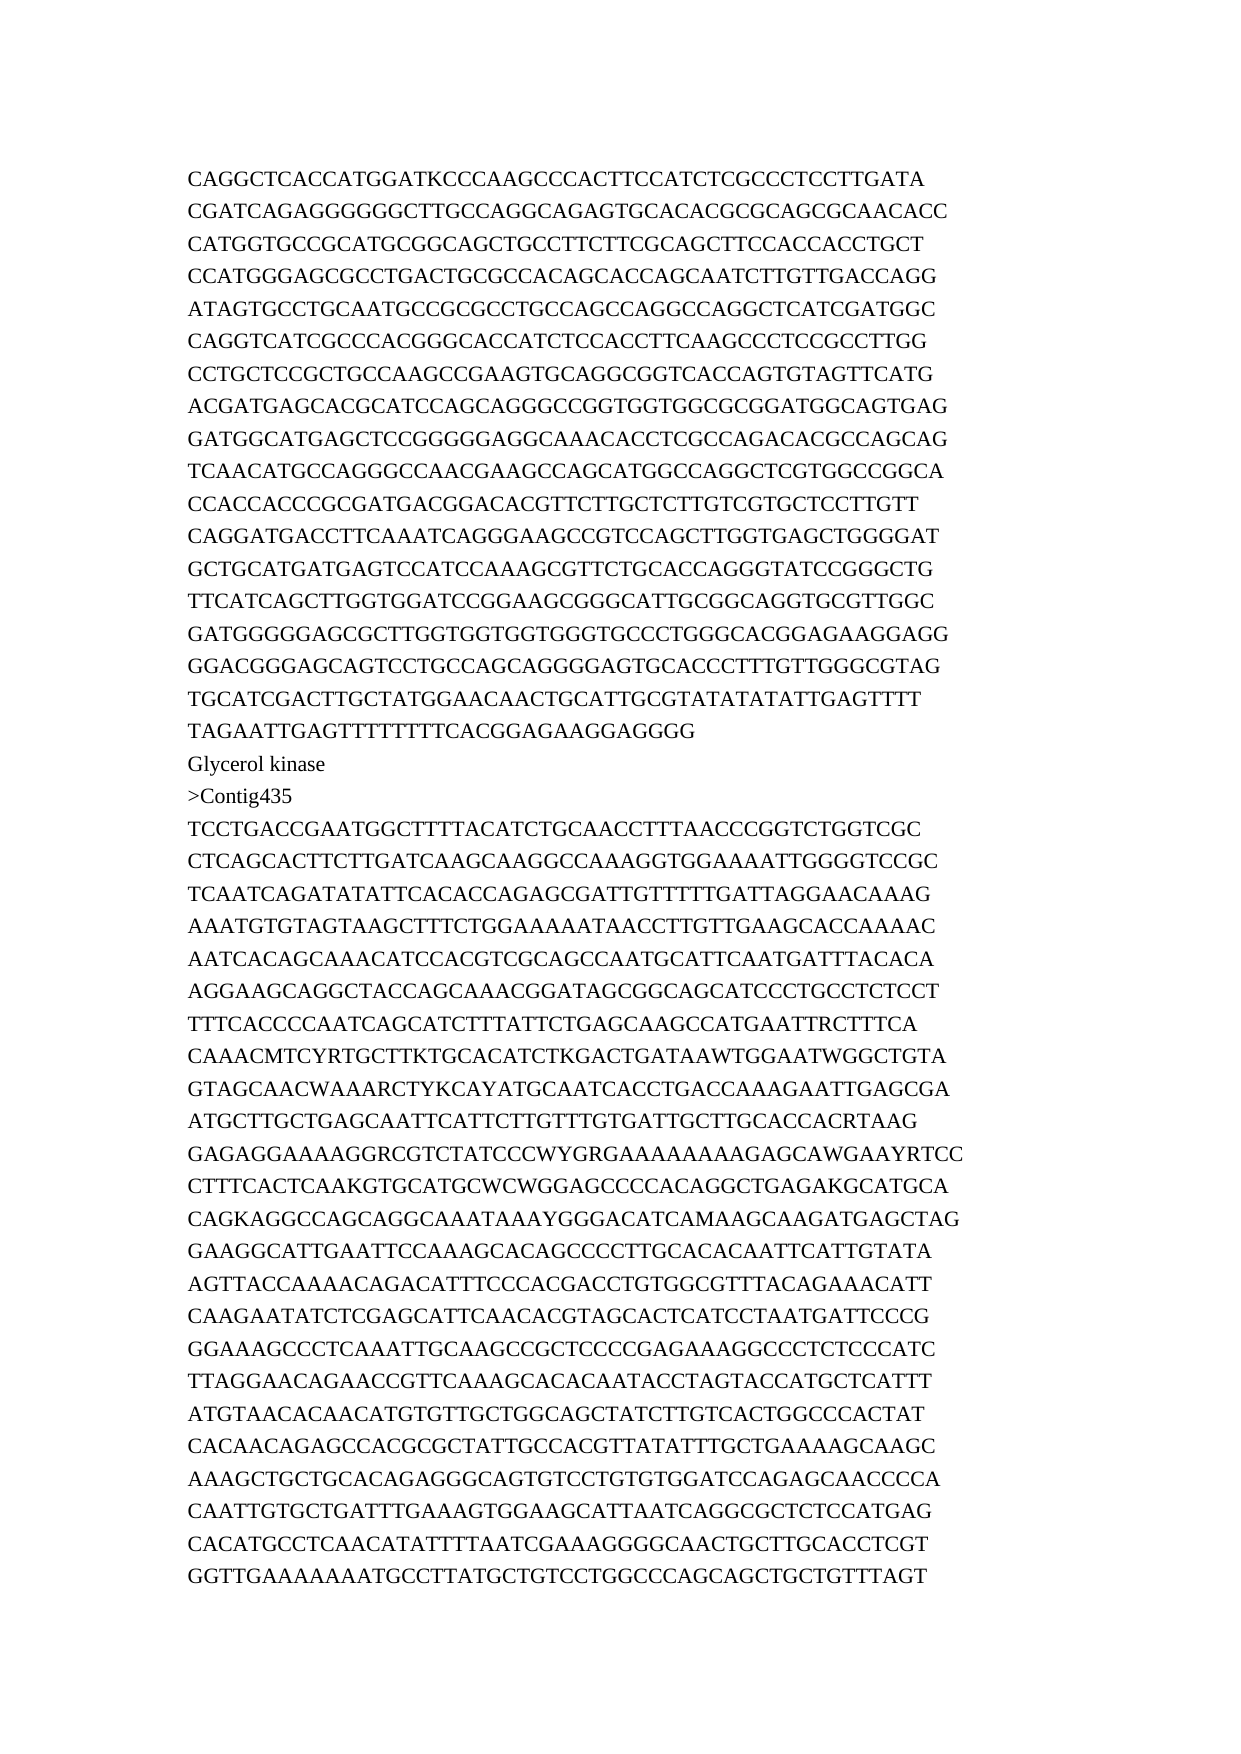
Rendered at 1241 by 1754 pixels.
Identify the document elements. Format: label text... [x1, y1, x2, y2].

text AGGAAGCAGGCTACCAGCAAACGGATAGCGGCAGCATCCCTGCCTCTCCT [187, 974, 1053, 1007]
text GGAAAGCCCTCAAATTGCAAGCCGCTCCCCGAGAAAGGCCCTCTCCCATC [187, 1332, 1053, 1364]
text AAATGTGTAGTAAGCTTTCTGGAAAAATAACCTTGTTGAAGCACCAAAAC [187, 909, 1053, 942]
text GAGAGGAAAAGGRCGTCTATCCCWYGRGAAAAAAAAGAGCAWGAAYRTCC [187, 1137, 1053, 1169]
text CAGGATGACCTTCAAATCAGGGAAGCCGTCCAGCTTGGTGAGCTGGGGAT [187, 519, 1053, 552]
text GGTTGAAAAAAATGCCTTATGCTGTCCTGGCCCAGCAGCTGCTGTTTAGT [187, 1559, 1053, 1592]
text CCTGCTCCGCTGCCAAGCCGAAGTGCAGGCGGTCACCAGTGTAGTTCATG [187, 357, 1053, 389]
text ATGTAACACAACATGTGTTGCTGGCAGCTATCTTGTCACTGGCCCACTAT [187, 1397, 1053, 1429]
text TCAACATGCCAGGGCCAACGAAGCCAGCATGGCCAGGCTCGTGGCCGGCA [187, 454, 1053, 487]
text CCACCACCCGCGATGACGGACACGTTCTTGCTCTTGTCGTGCTCCTTGTT [187, 487, 1053, 519]
text GAAGGCATTGAATTCCAAAGCACAGCCCCTTGCACACAATTCATTGTATA [187, 1234, 1053, 1267]
text GCTGCATGATGAGTCCATCCAAAGCGTTCTGCACCAGGGTATCCGGGCTG [187, 552, 1053, 584]
text CGATCAGAGGGGGGCTTGCCAGGCAGAGTGCACACGCGCAGCGCAACACC [187, 194, 1053, 227]
text CCATGGGAGCGCCTGACTGCGCCACAGCACCAGCAATCTTGTTGACCAGG [187, 259, 1053, 292]
text AGTTACCAAAACAGACATTTCCCACGACCTGTGGCGTTTACAGAAACATT [187, 1267, 1053, 1299]
text CATGGTGCCGCATGCGGCAGCTGCCTTCTTCGCAGCTTCCACCACCTGCT [187, 227, 1053, 259]
text TTCATCAGCTTGGTGGATCCGGAAGCGGGCATTGCGGCAGGTGCGTTGGC [187, 584, 1053, 617]
text CAATTGTGCTGATTTGAAAGTGGAAGCATTAATCAGGCGCTCTCCATGAG [187, 1494, 1053, 1527]
text CAAACMTCYRTGCTTKTGCACATCTKGACTGATAAWTGGAATWGGCTGTA [187, 1039, 1053, 1072]
text CAGKAGGCCAGCAGGCAAATAAAYGGGACATCAMAAGCAAGATGAGCTAG [187, 1202, 1053, 1234]
text AAAGCTGCTGCACAGAGGGCAGTGTCCTGTGTGGATCCAGAGCAACCCCA [187, 1462, 1053, 1494]
text CAGGCTCACCATGGATKCCCAAGCCCACTTCCATCTCGCCCTCCTTGATA [187, 162, 1053, 194]
text >Contig435 [187, 779, 1053, 812]
text AATCACAGCAAACATCCACGTCGCAGCCAATGCATTCAATGATTTACACA [187, 942, 1053, 974]
text GATGGGGGAGCGCTTGGTGGTGGTGGGTGCCCTGGGCACGGAGAAGGAGG [187, 617, 1053, 649]
text CTCAGCACTTCTTGATCAAGCAAGGCCAAAGGTGGAAAATTGGGGTCCGC [187, 844, 1053, 877]
text TTTCACCCCAATCAGCATCTTTATTCTGAGCAAGCCATGAATTRCTTTCA [187, 1007, 1053, 1039]
text TTAGGAACAGAACCGTTCAAAGCACACAATACCTAGTACCATGCTCATTT [187, 1364, 1053, 1397]
text Glycerol kinase [187, 747, 1053, 779]
text ACGATGAGCACGCATCCAGCAGGGCCGGTGGTGGCGCGGATGGCAGTGAG [187, 389, 1053, 422]
text CACAACAGAGCCACGCGCTATTGCCACGTTATATTTGCTGAAAAGCAAGC [187, 1429, 1053, 1462]
text CAAGAATATCTCGAGCATTCAACACGTAGCACTCATCCTAATGATTCCCG [187, 1299, 1053, 1332]
text GTAGCAACWAAARCTYKCAYATGCAATCACCTGACCAAAGAATTGAGCGA [187, 1072, 1053, 1104]
text CTTTCACTCAAKGTGCATGCWCWGGAGCCCCACAGGCTGAGAKGCATGCA [187, 1169, 1053, 1202]
text GATGGCATGAGCTCCGGGGGAGGCAAACACCTCGCCAGACACGCCAGCAG [187, 422, 1053, 454]
text TCAATCAGATATATTCACACCAGAGCGATTGTTTTTGATTAGGAACAAAG [187, 877, 1053, 909]
text TAGAATTGAGTTTTTTTTCACGGAGAAGGAGGGG [187, 714, 1053, 747]
text TCCTGACCGAATGGCTTTTACATCTGCAACCTTTAACCCGGTCTGGTCGC [187, 812, 1053, 844]
text ATAGTGCCTGCAATGCCGCGCCTGCCAGCCAGGCCAGGCTCATCGATGGC [187, 292, 1053, 324]
text TGCATCGACTTGCTATGGAACAACTGCATTGCGTATATATATTGAGTTTT [187, 682, 1053, 714]
text CACATGCCTCAACATATTTTAATCGAAAGGGGCAACTGCTTGCACCTCGT [187, 1527, 1053, 1559]
text ATGCTTGCTGAGCAATTCATTCTTGTTTGTGATTGCTTGCACCACRTAAG [187, 1104, 1053, 1137]
text CAGGTCATCGCCCACGGGCACCATCTCCACCTTCAAGCCCTCCGCCTTGG [187, 324, 1053, 357]
text GGACGGGAGCAGTCCTGCCAGCAGGGGAGTGCACCCTTTGTTGGGCGTAG [187, 649, 1053, 682]
